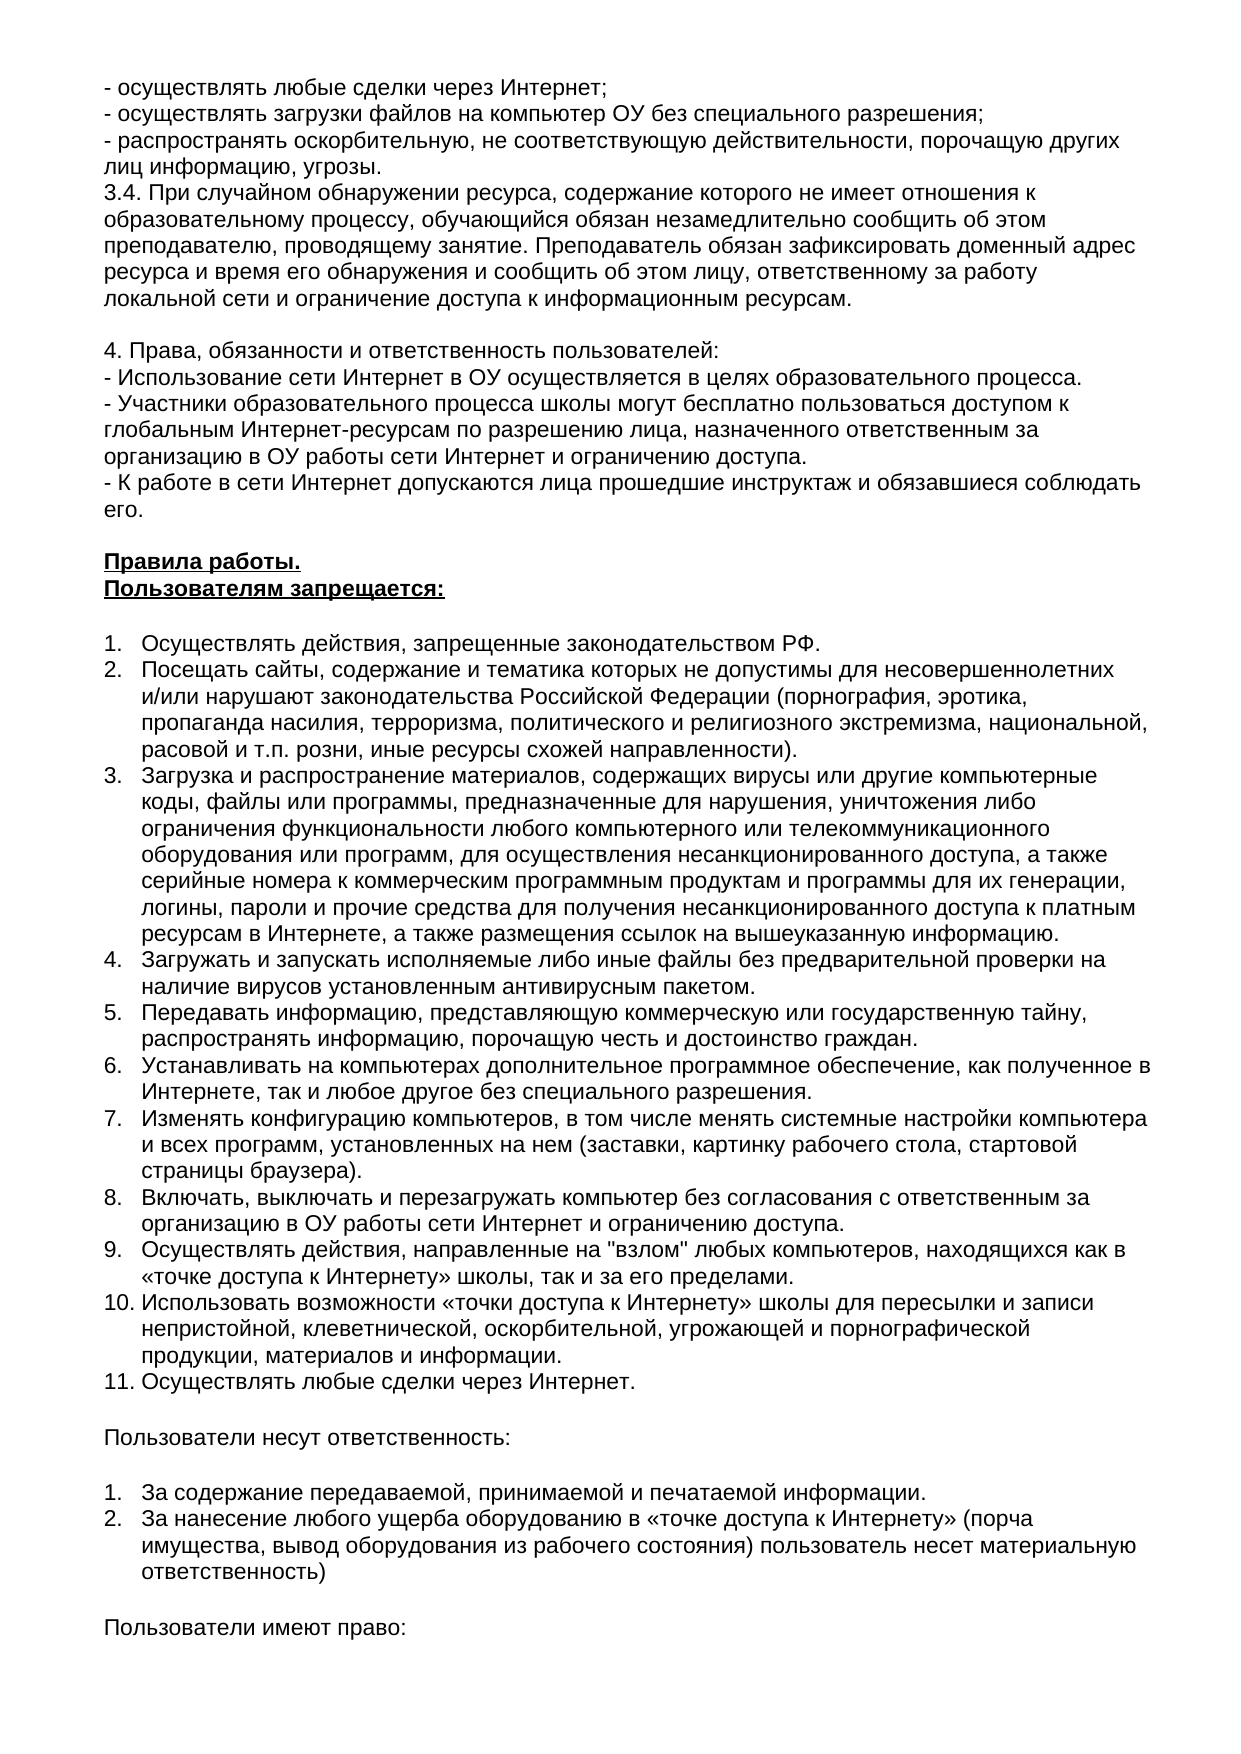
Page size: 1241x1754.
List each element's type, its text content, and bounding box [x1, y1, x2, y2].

list За содержание передаваемой, принимаемой и печатаемой информации. [103, 1479, 1152, 1505]
text Пользователи имеют право: [103, 1614, 1152, 1640]
list Изменять конфигурацию компьютеров, в том числе менять системные настройки компьютера и всех программ, установленных на нем (заставки, картинку рабочего стола, стартовой страницы браузера). [103, 1104, 1152, 1183]
list Использовать возможности «точки доступа к Интернету» школы для пересылки и записи непристойной, клеветнической, оскорбительной, угрожающей и порнографической продукции, материалов и информации. [103, 1289, 1152, 1368]
list За нанесение любого ущерба оборудованию в «точке доступа к Интернету» (порча имущества, вывод оборудования из рабочего состояния) пользователь несет материальную ответственность) [103, 1505, 1152, 1584]
list Осуществлять действия, направленные на "взлом" любых компьютеров, находящихся как в «точке доступа к Интернету» школы, так и за его пределами. [103, 1236, 1152, 1289]
text Пользователи несут ответственность: [103, 1423, 1152, 1450]
list Устанавливать на компьютерах дополнительное программное обеспечение, как полученное в Интернете, так и любое другое без специального разрешения. [103, 1052, 1152, 1104]
list Загрузка и распространение материалов, содержащих вирусы или другие компьютерные коды, файлы или программы, предназначенные для нарушения, уничтожения либо ограничения функциональности любого компьютерного или телекоммуникационного оборудования или программ, для осуществления несанкционированного доступа, а также серийные номера к коммерческим программным продуктам и программы для их генерации, логины, пароли и прочие средства для получения несанкционированного доступа к платным ресурсам в Интернете, а также размещения ссылок на вышеуказанную информацию. [103, 762, 1152, 946]
list Включать, выключать и перезагружать компьютер без согласования с ответственным за организацию в ОУ работы сети Интернет и ограничению доступа. [103, 1183, 1152, 1236]
list Передавать информацию, представляющую коммерческую или государственную тайну, распространять информацию, порочащую честь и достоинство граждан. [103, 999, 1152, 1052]
list Посещать сайты, содержание и тематика которых не допустимы для несовершеннолетних и/или нарушают законодательства Российской Федерации (порнография, эротика, пропаганда насилия, терроризма, политического и религиозного экстремизма, национальной, расовой и т.п. розни, иные ресурсы схожей направленности). [103, 656, 1152, 762]
list Осуществлять действия, запрещенные законодательством РФ. [103, 630, 1152, 656]
list Осуществлять любые сделки через Интернет. [103, 1368, 1152, 1394]
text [103, 74, 1152, 601]
list Загружать и запускать исполняемые либо иные файлы без предварительной проверки на наличие вирусов установленным антивирусным пакетом. [103, 946, 1152, 999]
